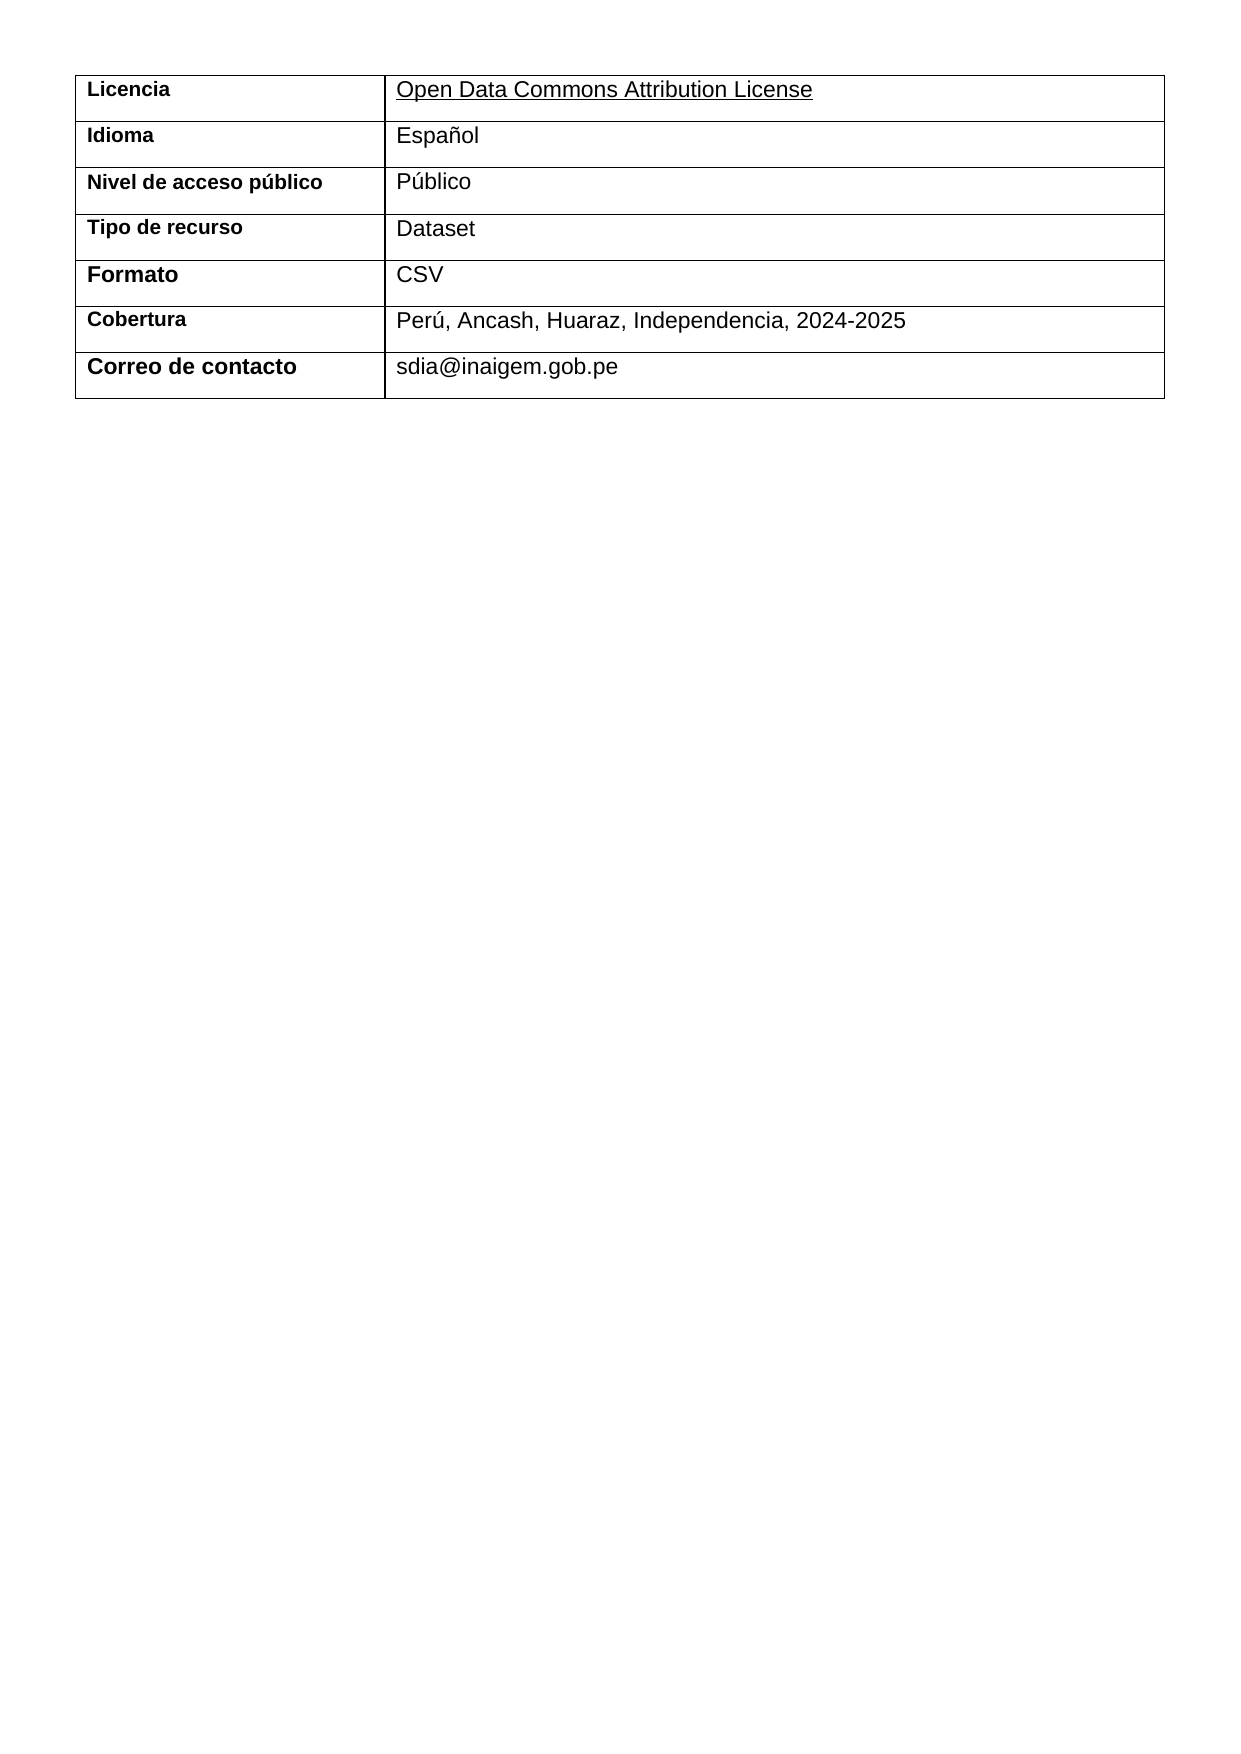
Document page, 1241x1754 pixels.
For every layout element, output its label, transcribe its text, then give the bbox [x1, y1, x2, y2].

table_cell Licencia [76, 76, 384, 121]
table_cell Tipo de recurso [76, 215, 384, 259]
table_cell Público [386, 168, 1164, 213]
table_cell Cobertura [76, 307, 384, 352]
table_cell Open Data Commons Attribution License [386, 76, 1164, 121]
table_cell Idioma [76, 122, 384, 167]
table_cell Formato [76, 261, 384, 306]
table_cell Dataset [386, 215, 1164, 259]
table_cell Español [386, 122, 1164, 167]
table_cell Correo de contacto [76, 353, 384, 398]
table_cell sdia@inaigem.gob.pe [386, 353, 1164, 398]
table_cell Nivel de acceso público [76, 168, 384, 213]
table_cell Perú, Ancash, Huaraz, Independencia, 2024-2025 [386, 307, 1164, 352]
table_cell CSV [386, 261, 1164, 306]
